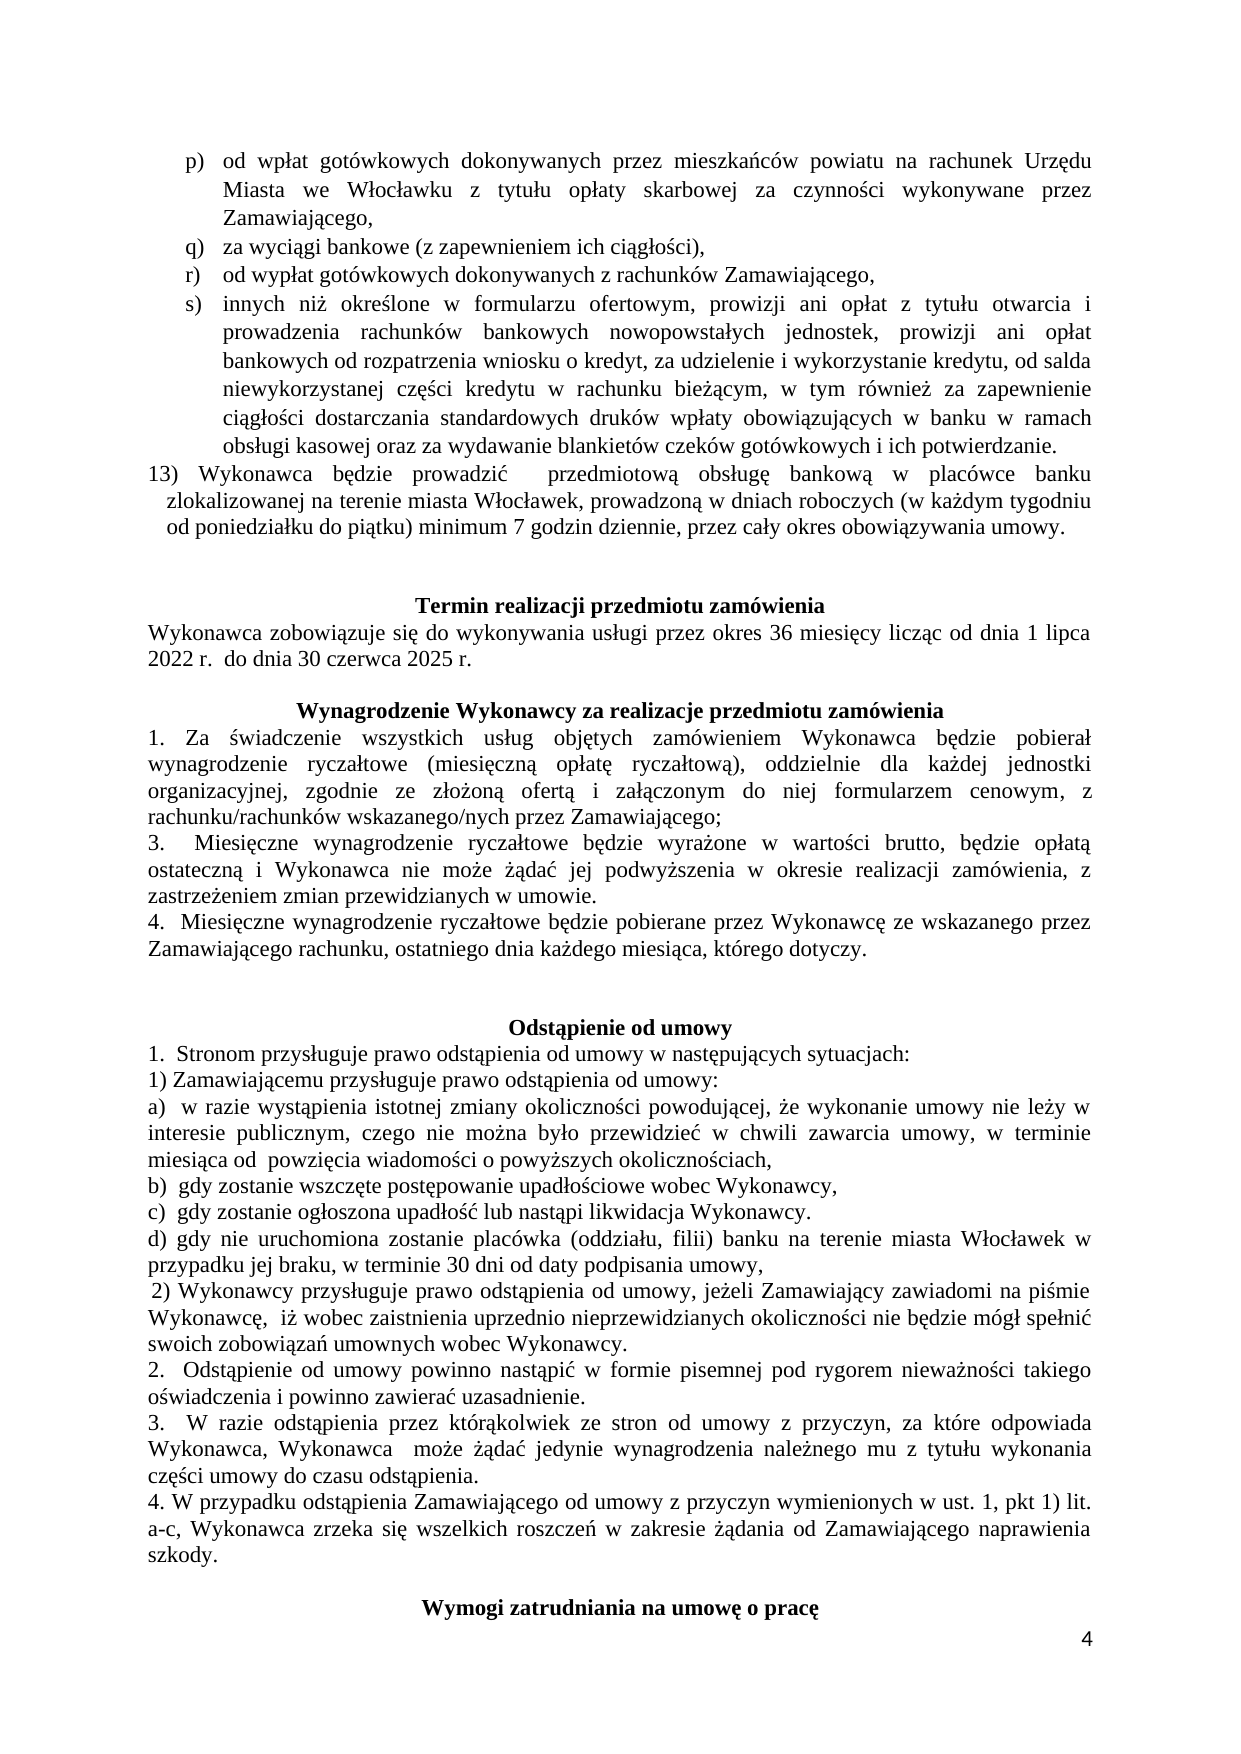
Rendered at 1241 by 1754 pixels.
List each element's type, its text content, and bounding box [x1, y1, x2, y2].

text Wymogi zatrudniania na umowę o pracę [148, 1594, 1093, 1620]
text 4. W przypadku odstąpienia Zamawiającego od umowy z przyczyn wymienionych w ust. 1, pkt 1) lit. a-c, Wykonawca zrzeka się wszelkich roszczeń w zakresie żądania od Zamawiającego naprawienia szkody. [148, 1488, 1093, 1567]
text c) gdy zostanie ogłoszona upadłość lub nastąpi likwidacja Wykonawcy. [148, 1198, 1093, 1225]
text Wykonawca zobowiązuje się do wykonywania usługi przez okres 36 miesięcy licząc od dnia 1 lipca 2022 r. do dnia 30 czerwca 2025 r. [148, 618, 1093, 671]
list innych niż określone w formularzu ofertowym, prowizji ani opłat z tytułu otwarcia i prowadzenia rachunków bankowych nowopowstałych jednostek, prowizji ani opłat bankowych od rozpatrzenia wniosku o kredyt, za udzielenie i wykorzystanie kredytu, od salda niewykorzystanej części kredytu w rachunku bieżącym, w tym również za zapewnienie ciągłości dostarczania standardowych druków wpłaty obowiązujących w banku w ramach obsługi kasowej oraz za wydawanie blankietów czeków gotówkowych i ich potwierdzanie. [185, 290, 1093, 458]
list od wypłat gotówkowych dokonywanych z rachunków Zamawiającego, [185, 261, 1093, 288]
text 2. Odstąpienie od umowy powinno nastąpić w formie pisemnej pod rygorem nieważności takiego oświadczenia i powinno zawierać uzasadnienie. [148, 1356, 1093, 1409]
text 2) Wykonawcy przysługuje prawo odstąpienia od umowy, jeżeli Zamawiający zawiadomi na piśmie Wykonawcę, iż wobec zaistnienia uprzednio nieprzewidzianych okoliczności nie będzie mógł spełnić swoich zobowiązań umownych wobec Wykonawcy. [91, 1277, 1093, 1356]
list za wyciągi bankowe (z zapewnieniem ich ciągłości), [185, 233, 1093, 259]
text 1) Zamawiającemu przysługuje prawo odstąpienia od umowy: [148, 1067, 1093, 1093]
text Wynagrodzenie Wykonawcy za realizacje przedmiotu zamówienia [148, 698, 1093, 724]
text 1. Za świadczenie wszystkich usług objętych zamówieniem Wykonawca będzie pobierał wynagrodzenie ryczałtowe (miesięczną opłatę ryczałtową), oddzielnie dla każdej jednostki organizacyjnej, zgodnie ze złożoną ofertą i załączonym do niej formularzem cenowym, z rachunku/rachunków wskazanego/nych przez Zamawiającego; [148, 724, 1093, 829]
text 1. Stronom przysługuje prawo odstąpienia od umowy w następujących sytuacjach: [148, 1040, 1093, 1067]
text 13) Wykonawca będzie prowadzić przedmiotową obsługę bankową w placówce banku zlokalizowanej na terenie miasta Włocławek, prowadzoną w dniach roboczych (w każdym tygodniu od poniedziałku do piątku) minimum 7 godzin dziennie, przez cały okres obowiązywania umowy. [148, 460, 1093, 539]
text 3. W razie odstąpienia przez którąkolwiek ze stron od umowy z przyczyn, za które odpowiada Wykonawca, Wykonawca może żądać jedynie wynagrodzenia należnego mu z tytułu wykonania części umowy do czasu odstąpienia. [148, 1409, 1093, 1488]
text d) gdy nie uruchomiona zostanie placówka (oddziału, filii) banku na terenie miasta Włocławek w przypadku jej braku, w terminie 30 dni od daty podpisania umowy, [148, 1225, 1093, 1277]
text 4. Miesięczne wynagrodzenie ryczałtowe będzie pobierane przez Wykonawcę ze wskazanego przez Zamawiającego rachunku, ostatniego dnia każdego miesiąca, którego dotyczy. [148, 908, 1093, 961]
text Termin realizacji przedmiotu zamówienia [148, 592, 1093, 618]
text a) w razie wystąpienia istotnej zmiany okoliczności powodującej, że wykonanie umowy nie leży w interesie publicznym, czego nie można było przewidzieć w chwili zawarcia umowy, w terminie miesiąca od powzięcia wiadomości o powyższych okolicznościach, [148, 1093, 1093, 1172]
text Odstąpienie od umowy [148, 1014, 1093, 1040]
text 3. Miesięczne wynagrodzenie ryczałtowe będzie wyrażone w wartości brutto, będzie opłatą ostateczną i Wykonawca nie może żądać jej podwyższenia w okresie realizacji zamówienia, z zastrzeżeniem zmian przewidzianych w umowie. [148, 829, 1093, 908]
list od wpłat gotówkowych dokonywanych przez mieszkańców powiatu na rachunek Urzędu Miasta we Włocławku z tytułu opłaty skarbowej za czynności wykonywane przez Zamawiającego, [185, 148, 1093, 231]
text b) gdy zostanie wszczęte postępowanie upadłościowe wobec Wykonawcy, [148, 1172, 1093, 1198]
